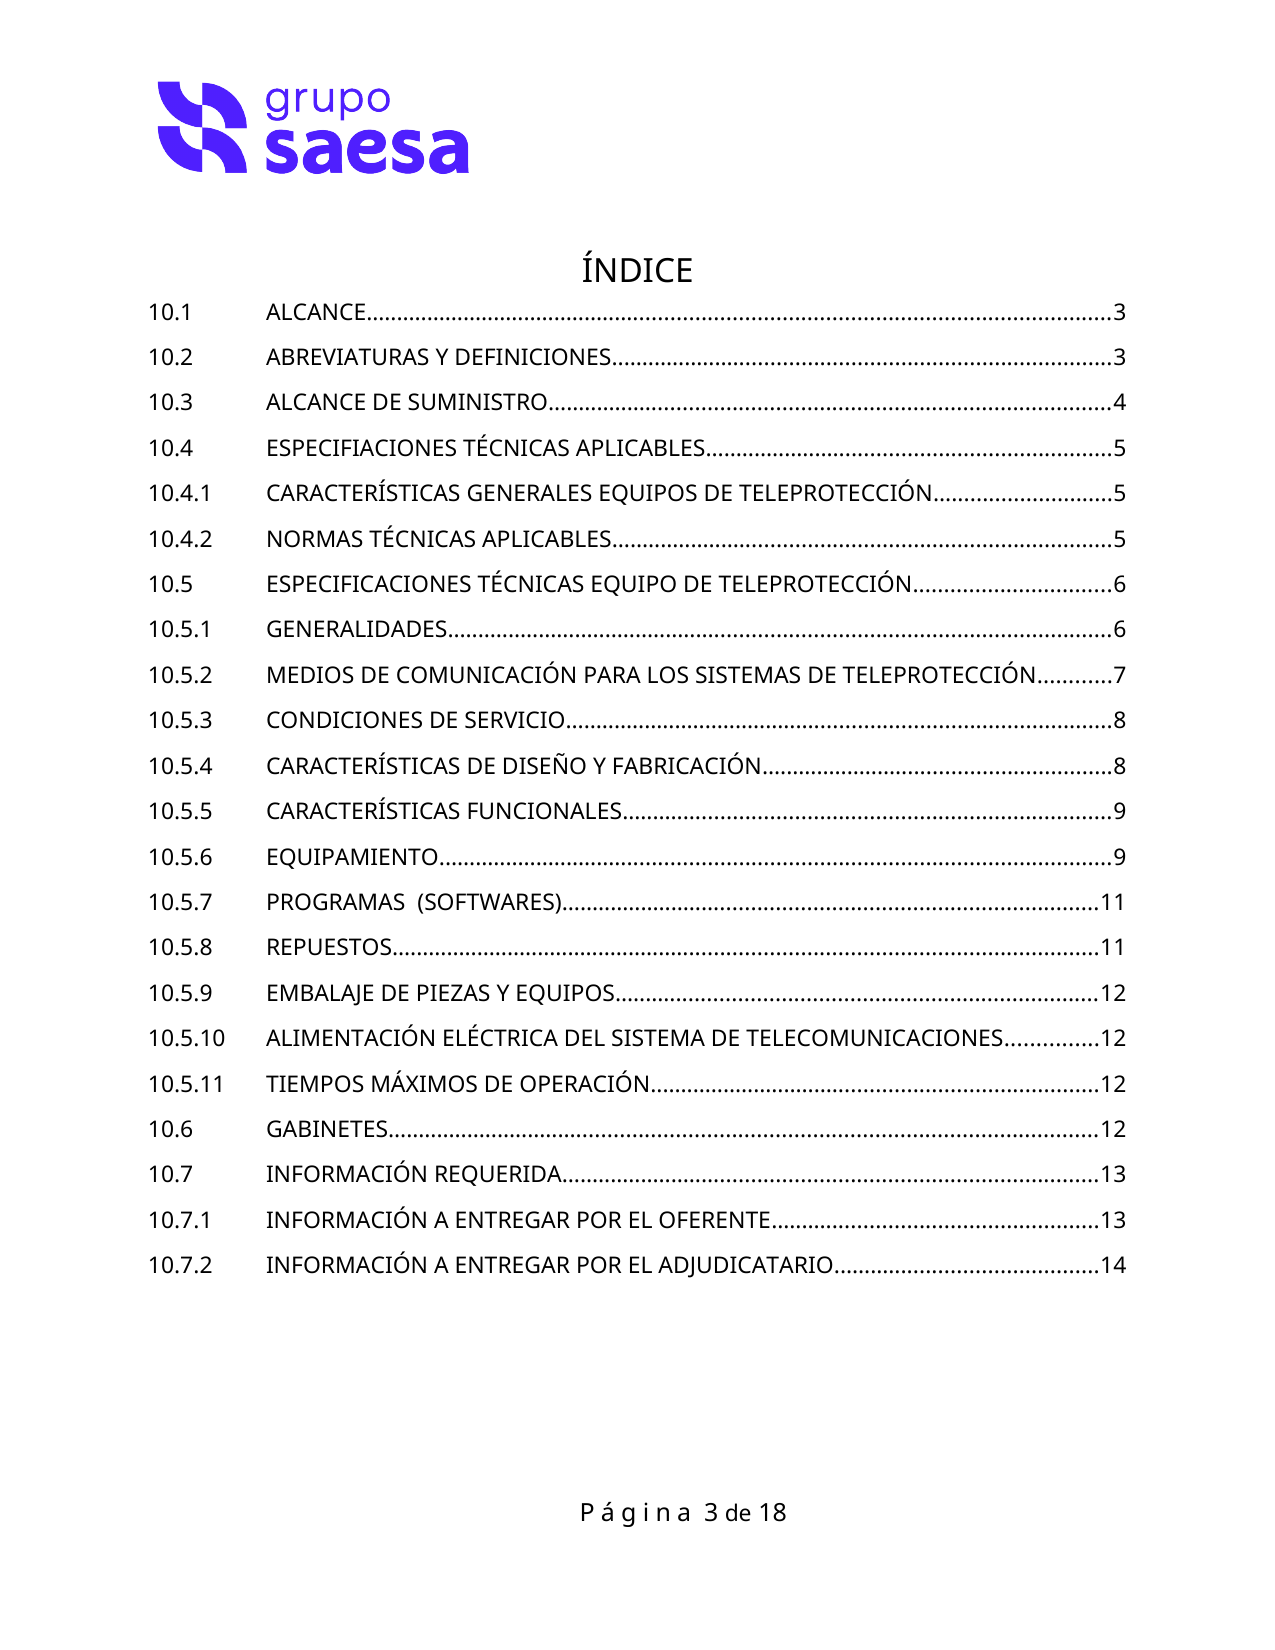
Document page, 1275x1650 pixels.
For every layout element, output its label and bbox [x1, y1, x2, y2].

picture [147, 73, 478, 177]
